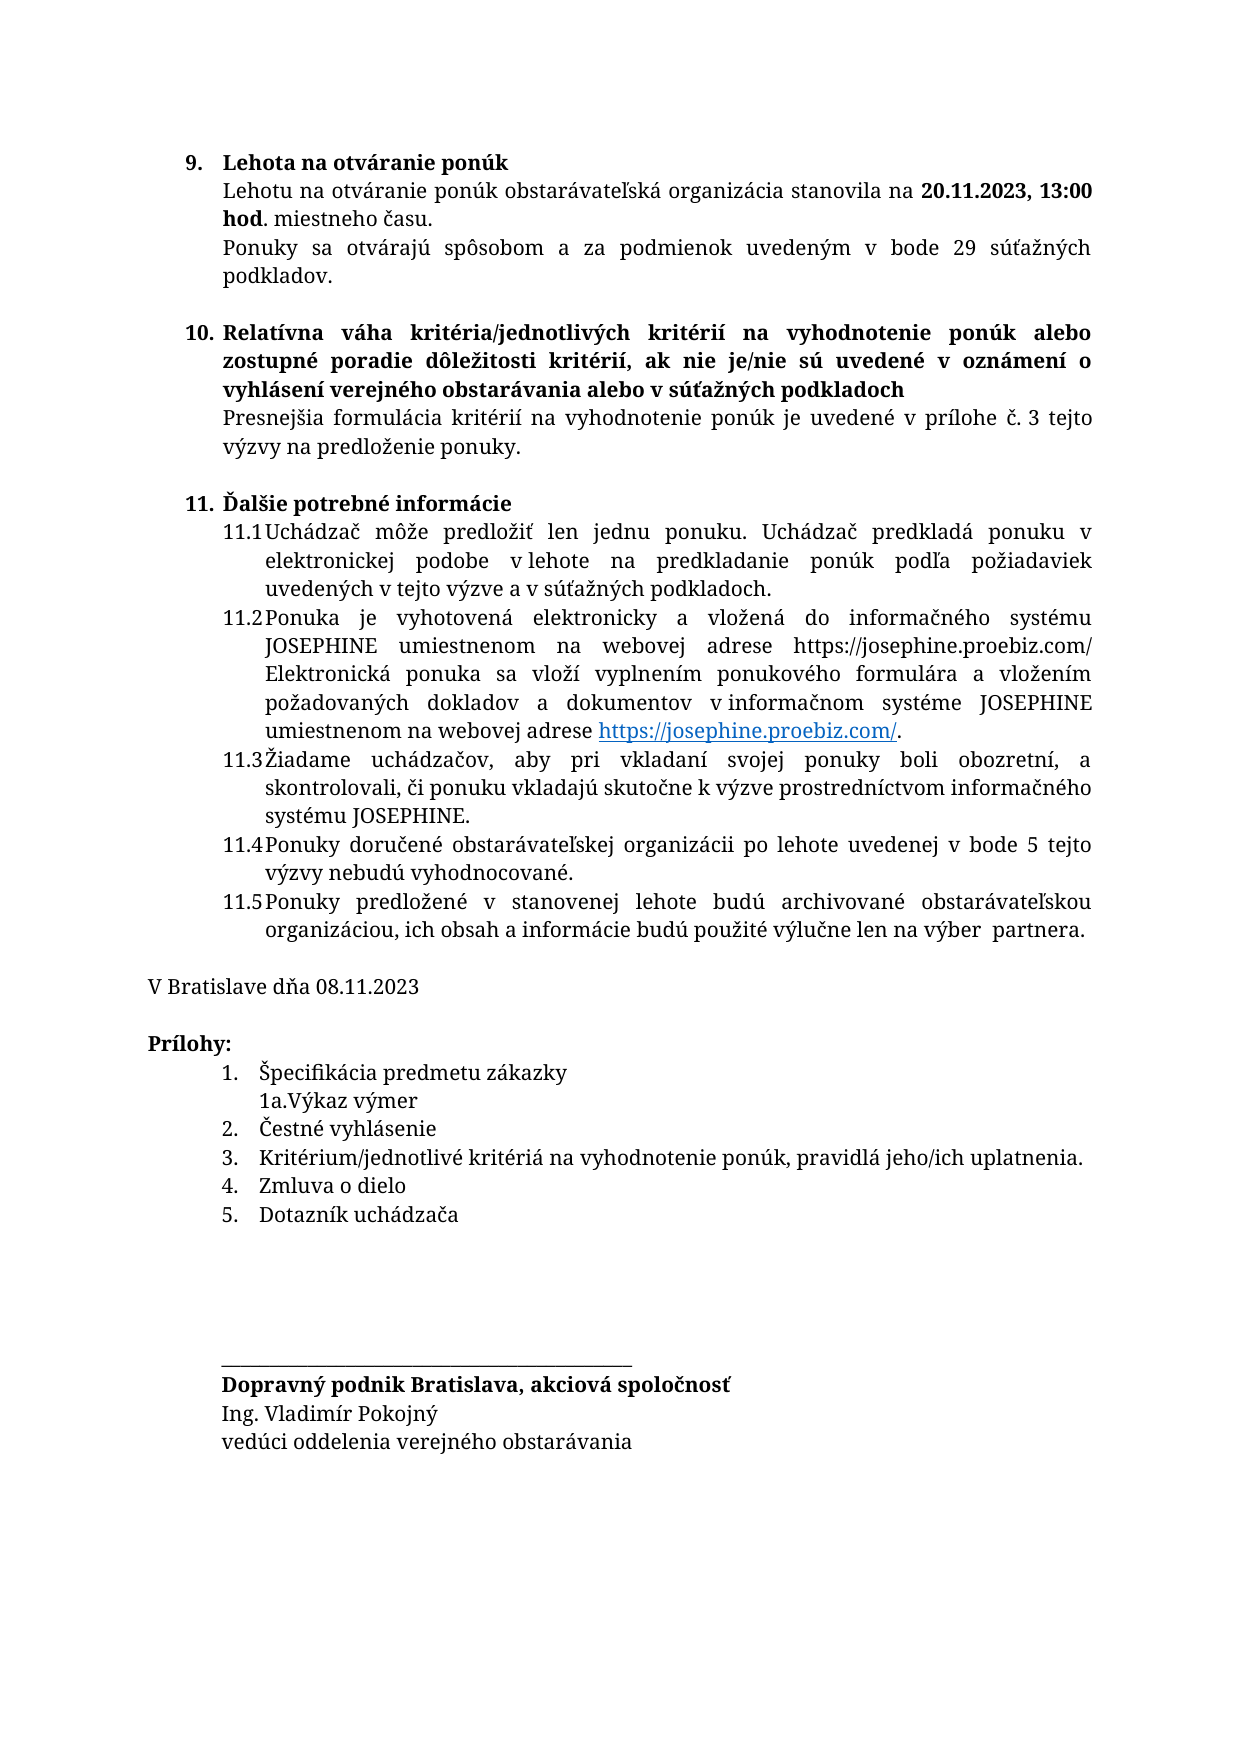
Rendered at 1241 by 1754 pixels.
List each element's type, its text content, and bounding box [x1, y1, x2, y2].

list Žiadame uchádzačov, aby pri vkladaní svojej ponuky boli obozretní, a skontrolovali, či ponuku vkladajú skutočne k výzve prostredníctvom informačného systému Josephine. [223, 745, 1093, 830]
list Ponuka je vyhotovená elektronicky a vložená do informačného systému JOSEPHINE umiestnenom na webovej adrese https://josephine.proebiz.com/ Elektronická ponuka sa vloží vyplnením ponukového formulára a vložením požadovaných dokladov a dokumentov v informačnom systéme JOSEPHINE umiestnenom na webovej adrese https://josephine.proebiz.com/. [223, 603, 1093, 745]
text Prílohy: [148, 1029, 1093, 1058]
list Ďalšie potrebné informácie [185, 489, 1093, 517]
text ___________________________________________ [148, 1342, 1093, 1370]
list Lehota na otváranie ponúk [185, 148, 1093, 176]
list Ponuky doručené obstarávateľskej organizácii po lehote uvedenej v bode 5 tejto výzvy nebudú vyhodnocované. [223, 830, 1093, 887]
list Presnejšia formulácia kritérií na vyhodnotenie ponúk je uvedené v prílohe č. 3 tejto výzvy na predloženie ponuky. [223, 403, 1093, 460]
list Relatívna váha kritéria/jednotlivých kritérií na vyhodnotenie ponúk alebo zostupné poradie dôležitosti kritérií, ak nie je/nie sú uvedené v oznámení o vyhlásení verejného obstarávania alebo v súťažných podkladoch [185, 318, 1093, 403]
text V Bratislave dňa 08.11.2023 [148, 972, 1093, 1001]
list Uchádzač môže predložiť len jednu ponuku. Uchádzač predkladá ponuku v elektronickej podobe v lehote na predkladanie ponúk podľa požiadaviek uvedených v tejto výzve a v súťažných podkladoch. [223, 517, 1093, 603]
list Dotazník uchádzača [221, 1200, 1093, 1228]
list Čestné vyhlásenie [221, 1114, 1093, 1143]
list Zmluva o dielo [221, 1171, 1093, 1200]
text vedúci oddelenia verejného obstarávania [148, 1427, 1093, 1456]
list Špecifikácia predmetu zákazky [221, 1058, 1093, 1086]
list Lehotu na otváranie ponúk obstarávateľská organizácia stanovila na 20.11.2023, 13:00 hod. miestneho času. [223, 176, 1093, 233]
list Ponuky sa otvárajú spôsobom a za podmienok uvedeným v bode 29 súťažných podkladov. [223, 233, 1093, 290]
list Kritérium/jednotlivé kritériá na vyhodnotenie ponúk, pravidlá jeho/ich uplatnenia. [221, 1143, 1093, 1171]
list 1a.Výkaz výmer [259, 1086, 1093, 1114]
text Dopravný podnik Bratislava, akciová spoločnosť [148, 1370, 1093, 1399]
text Ing. Vladimír Pokojný [148, 1399, 1093, 1427]
list Ponuky predložené v stanovenej lehote budú archivované obstarávateľskou organizáciou, ich obsah a informácie budú použité výlučne len na výber partnera. [223, 887, 1093, 944]
